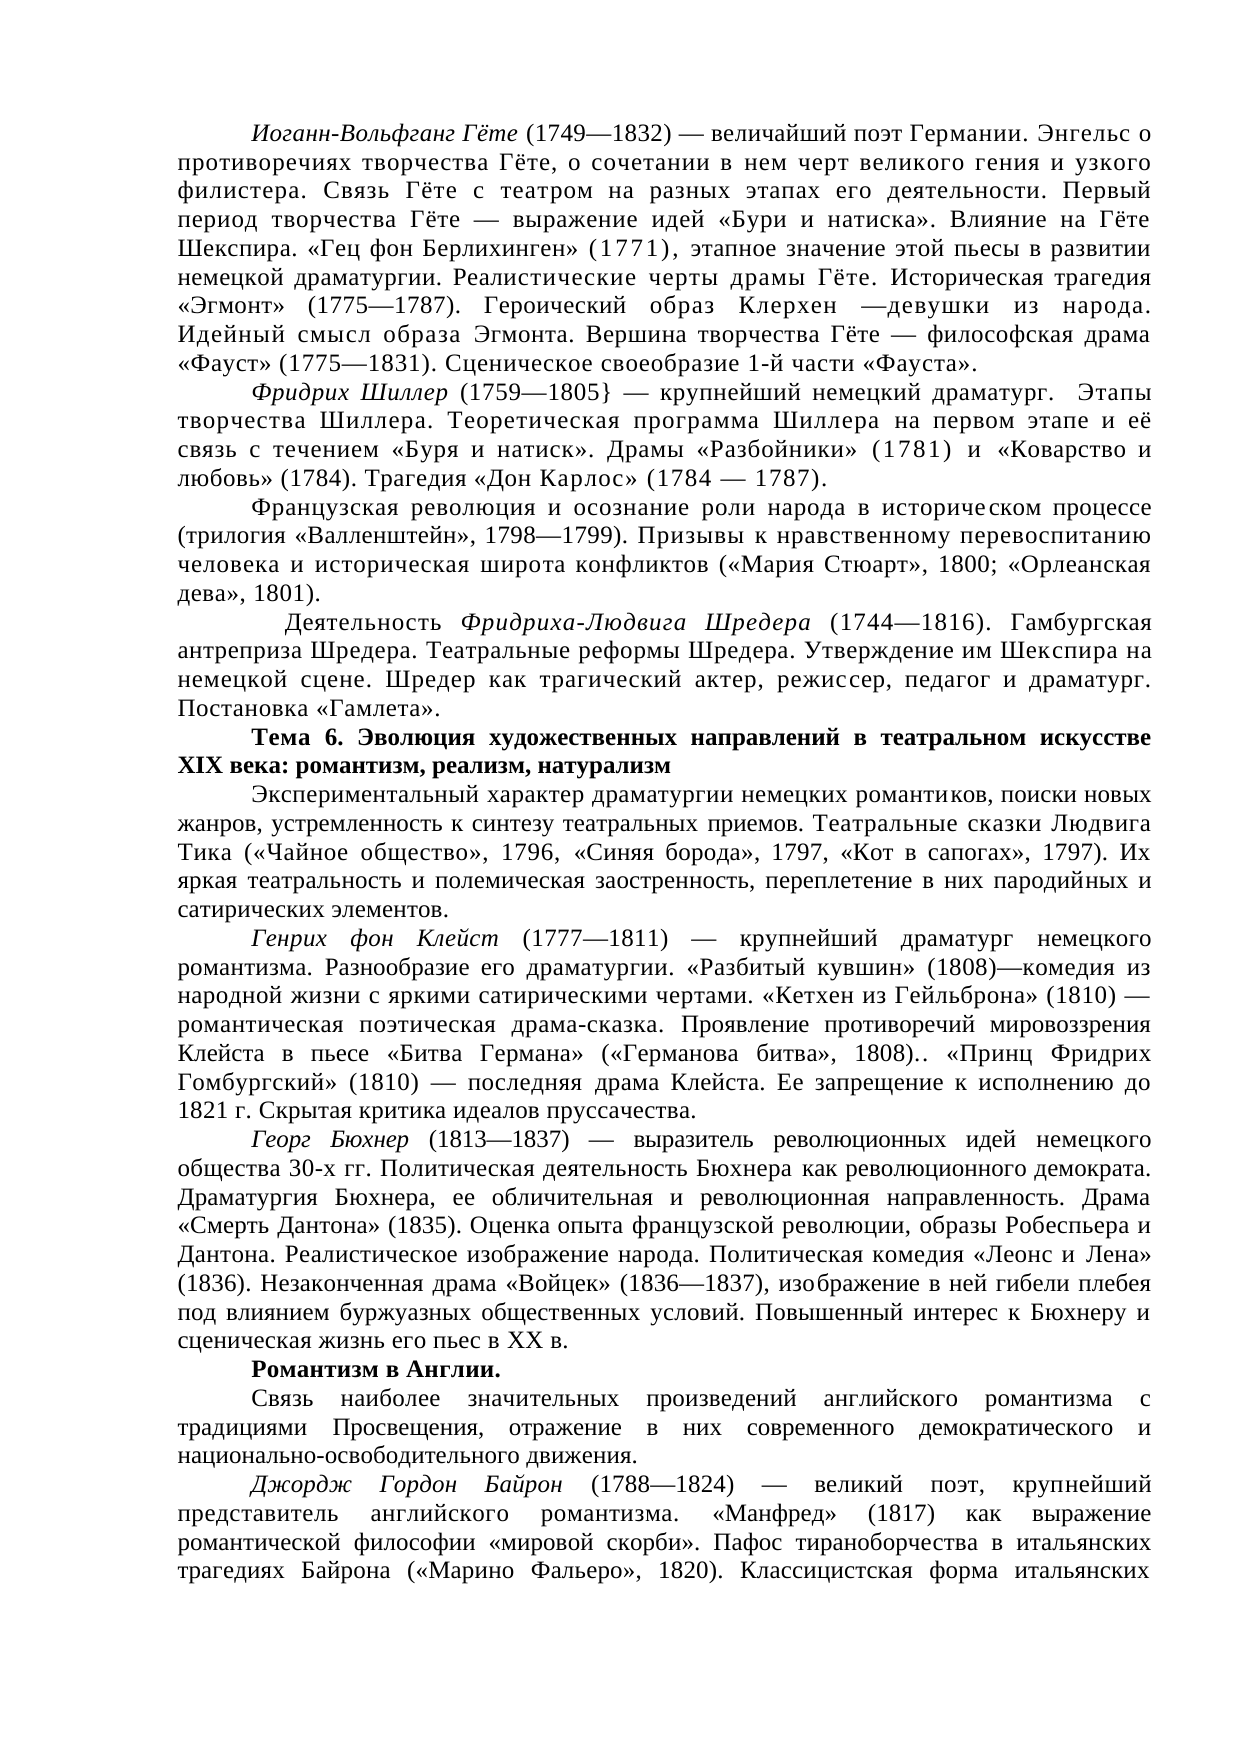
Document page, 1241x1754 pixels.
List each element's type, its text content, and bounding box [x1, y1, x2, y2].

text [177, 1469, 1152, 1584]
text Романтизм в Англии. [177, 1354, 1152, 1383]
text Экспериментальный характер драматургии немецких романтиков, поиски новых жанров, устремленность к синтезу театральных приемов. Театральные сказки Людвига Тика («Чайное общество», 1796, «Синяя борода», 1797, «Кот в сапогах», 1797). Их яркая театральность и полемическая заостренность, переплетение в них пародийных и сатирических элементов. [177, 779, 1152, 923]
text Связь наиболее значительных произведений английского романтизма с традициями Просвещения, отражение в них современного демократического и национально-освободительного движения. [177, 1383, 1152, 1469]
text Французская революция и осознание роли народа в историческом процессе (трилогия «Валленштейн», 1798—1799). Призывы к нравственному перевоспитанию человека и историческая широта конфликтов («Мария Стюарт», 1800; «Орлеанская дева», 1801). [177, 492, 1152, 607]
text Иоганн-Вольфганг Гёте (1749—1832) — величайший поэт Германии. Энгельс о противоречиях творчества Гёте, о сочетании в нем черт великого гения и узкого филистера. Связь Гёте с театром на разных этапах его деятельности. Первый период творчества Гёте — выражение идей «Бури и натиска». Влияние на Гёте Шекспира. «Гец фон Берлихинген» (1771), этапное значение этой пьесы в развитии немецкой драматургии. Реалистические черты драмы Гёте. Историческая трагедия «Эгмонт» (1775—1787). Героический образ Клерхен —девушки из народа. Идейный смысл образа Эгмонта. Вершина творчества Гёте — философская драма «Фауст» (1775—1831). Сценическое своеобразие 1-й части «Фауста». [177, 118, 1152, 377]
text Георг Бюхнер (1813—1837) — выразитель революционных идей немецкого общества 30-х гг. Политическая деятельность Бюхнера как революционного демократа. Драматургия Бюхнера, ее обличительная и революционная направленность. Драма «Смерть Дантона» (1835). Оценка опыта французской революции, образы Робеспьера и Дантона. Реалистическое изображение народа. Политическая комедия «Леонс и Лена» (1836). Незаконченная драма «Войцек» (1836—1837), изображение в ней гибели плебея под влиянием буржуазных общественных условий. Повышенный интерес к Бюхнеру и сценическая жизнь его пьес в XX в. [177, 1124, 1152, 1354]
text Генрих фон Клейст (1777—1811) — крупнейший драматург немецкого романтизма. Разнообразие его драматургии. «Разбитый кувшин» (1808)—комедия из народной жизни с яркими сатирическими чертами. «Кетхен из Гейльброна» (1810) — романтическая поэтическая драма-сказка. Проявление противоречий мировоззрения Клейста в пьесе «Битва Германа» («Германова битва», 1808).. «Принц Фридрих Гомбургский» (1810) — последняя драма Клейста. Ее запрещение к исполнению до . Скрытая критика идеалов пруссачества. [177, 923, 1152, 1124]
text Деятельность Фридриха-Людвига Шредера (1744—1816). Гамбургская антреприза Шредера. Театральные реформы Шредера. Утверждение им Шекспира на немецкой сцене. Шредер как трагический актер, режиссер, педагог и драматург. Постановка «Гамлета». [177, 607, 1152, 722]
text Тема 6. Эволюция художественных направлений в театральном искусстве XIX века: романтизм, реализм, натурализм [177, 722, 1152, 779]
text Фридрих Шиллер (1759—1805} — крупнейший немецкий драматург. Этапы творчества Шиллера. Теоретическая программа Шиллера на первом этапе и её связь с течением «Буря и натиск». Драмы «Разбойники» (1781) и «Коварство и любовь» (1784). Трагедия «Дон Карлос» (1784 — 1787). [177, 377, 1152, 492]
